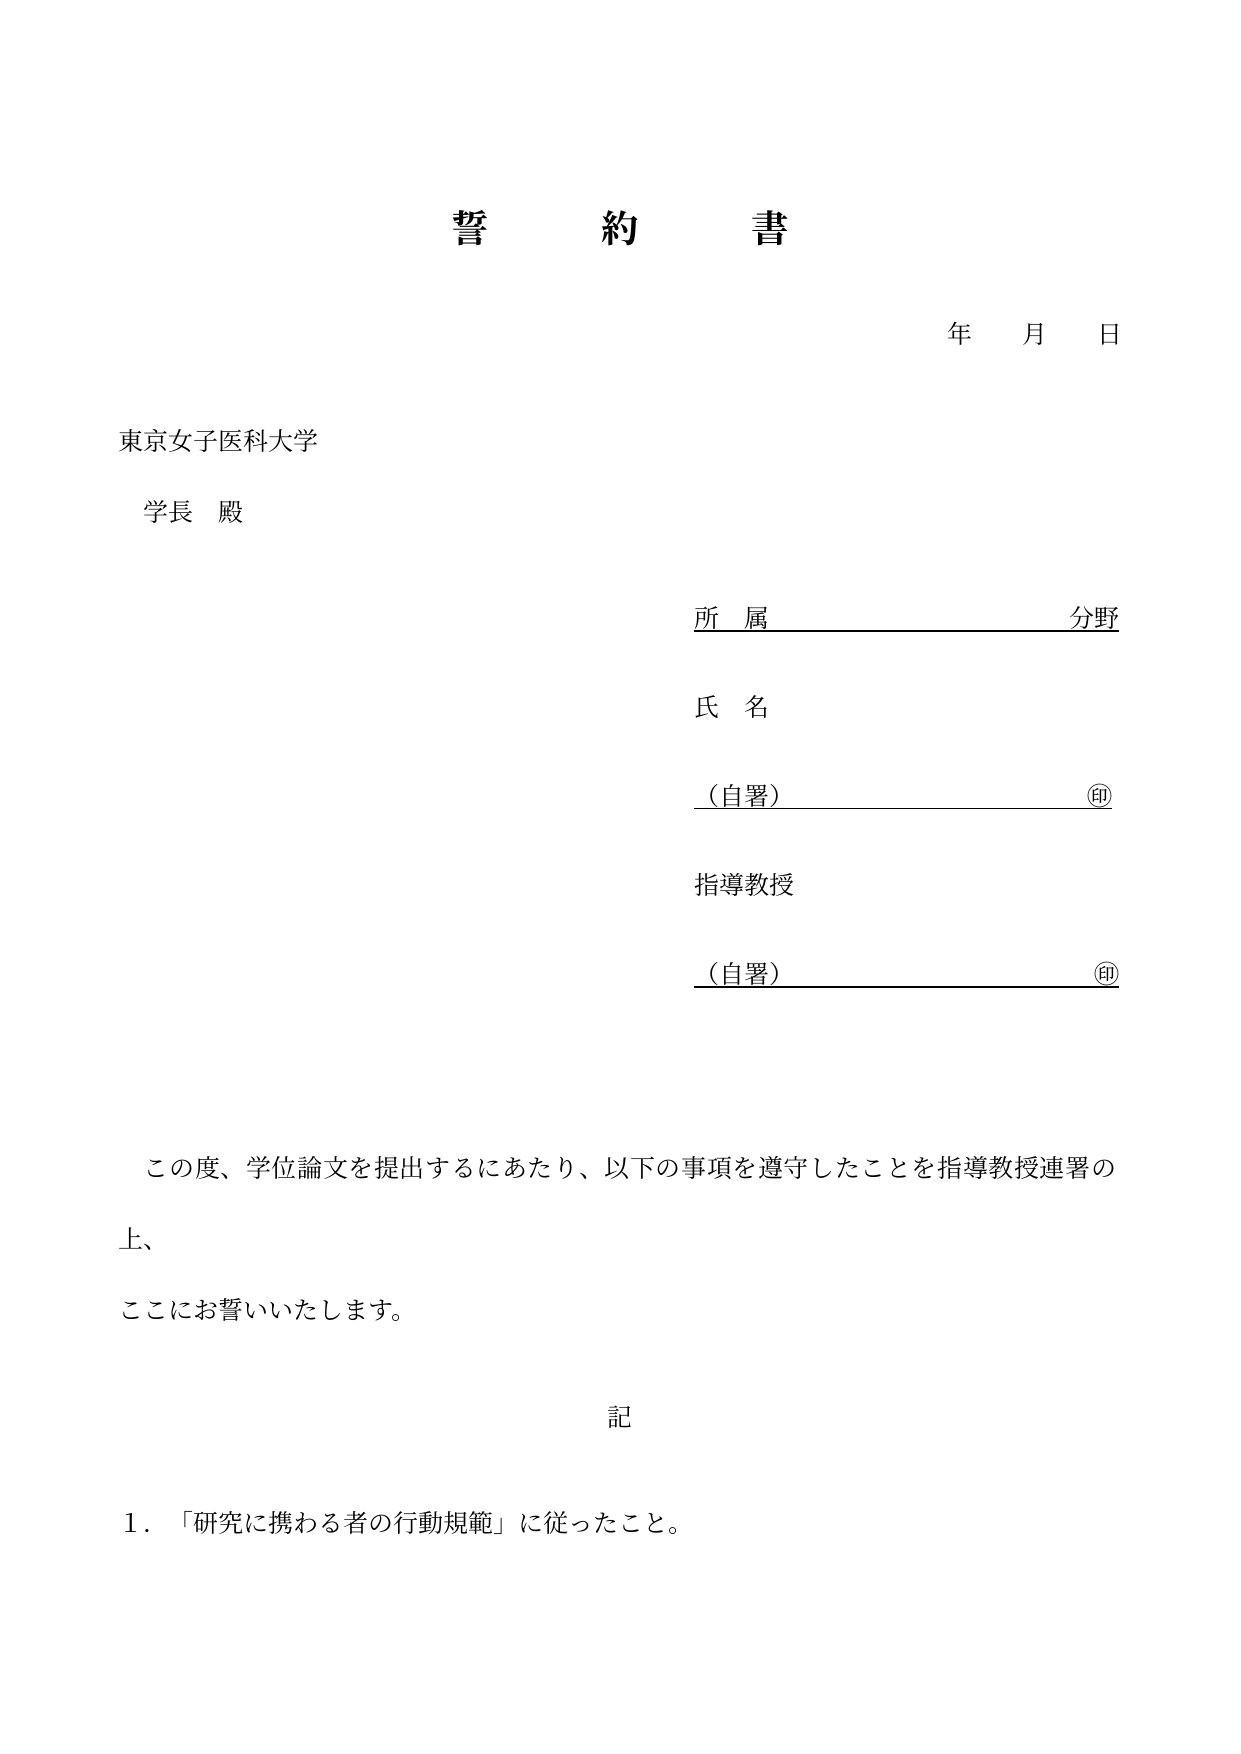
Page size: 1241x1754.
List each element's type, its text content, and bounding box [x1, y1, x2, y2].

subtitle 記 [118, 1380, 1122, 1451]
text 誓 約 書 [118, 191, 1122, 262]
text 氏 名 [694, 670, 1122, 741]
text 年 月 日 [118, 297, 1122, 368]
text １．「研究に携わる者の行動規範」に従ったこと。 [118, 1487, 1118, 1558]
text 学長 殿 [118, 475, 1118, 546]
text （自署） ㊞ [694, 759, 1122, 830]
text 所 属 分野 [694, 581, 1122, 652]
text ここにお誓いいたします。 [118, 1273, 1118, 1344]
text 東京女子医科大学 [118, 404, 1118, 475]
text この度、学位論文を提出するにあたり、以下の事項を遵守したことを指導教授連署の上、 [118, 1131, 1118, 1273]
text （自署） ㊞ [694, 937, 1122, 1008]
text 指導教授 [694, 848, 1122, 919]
